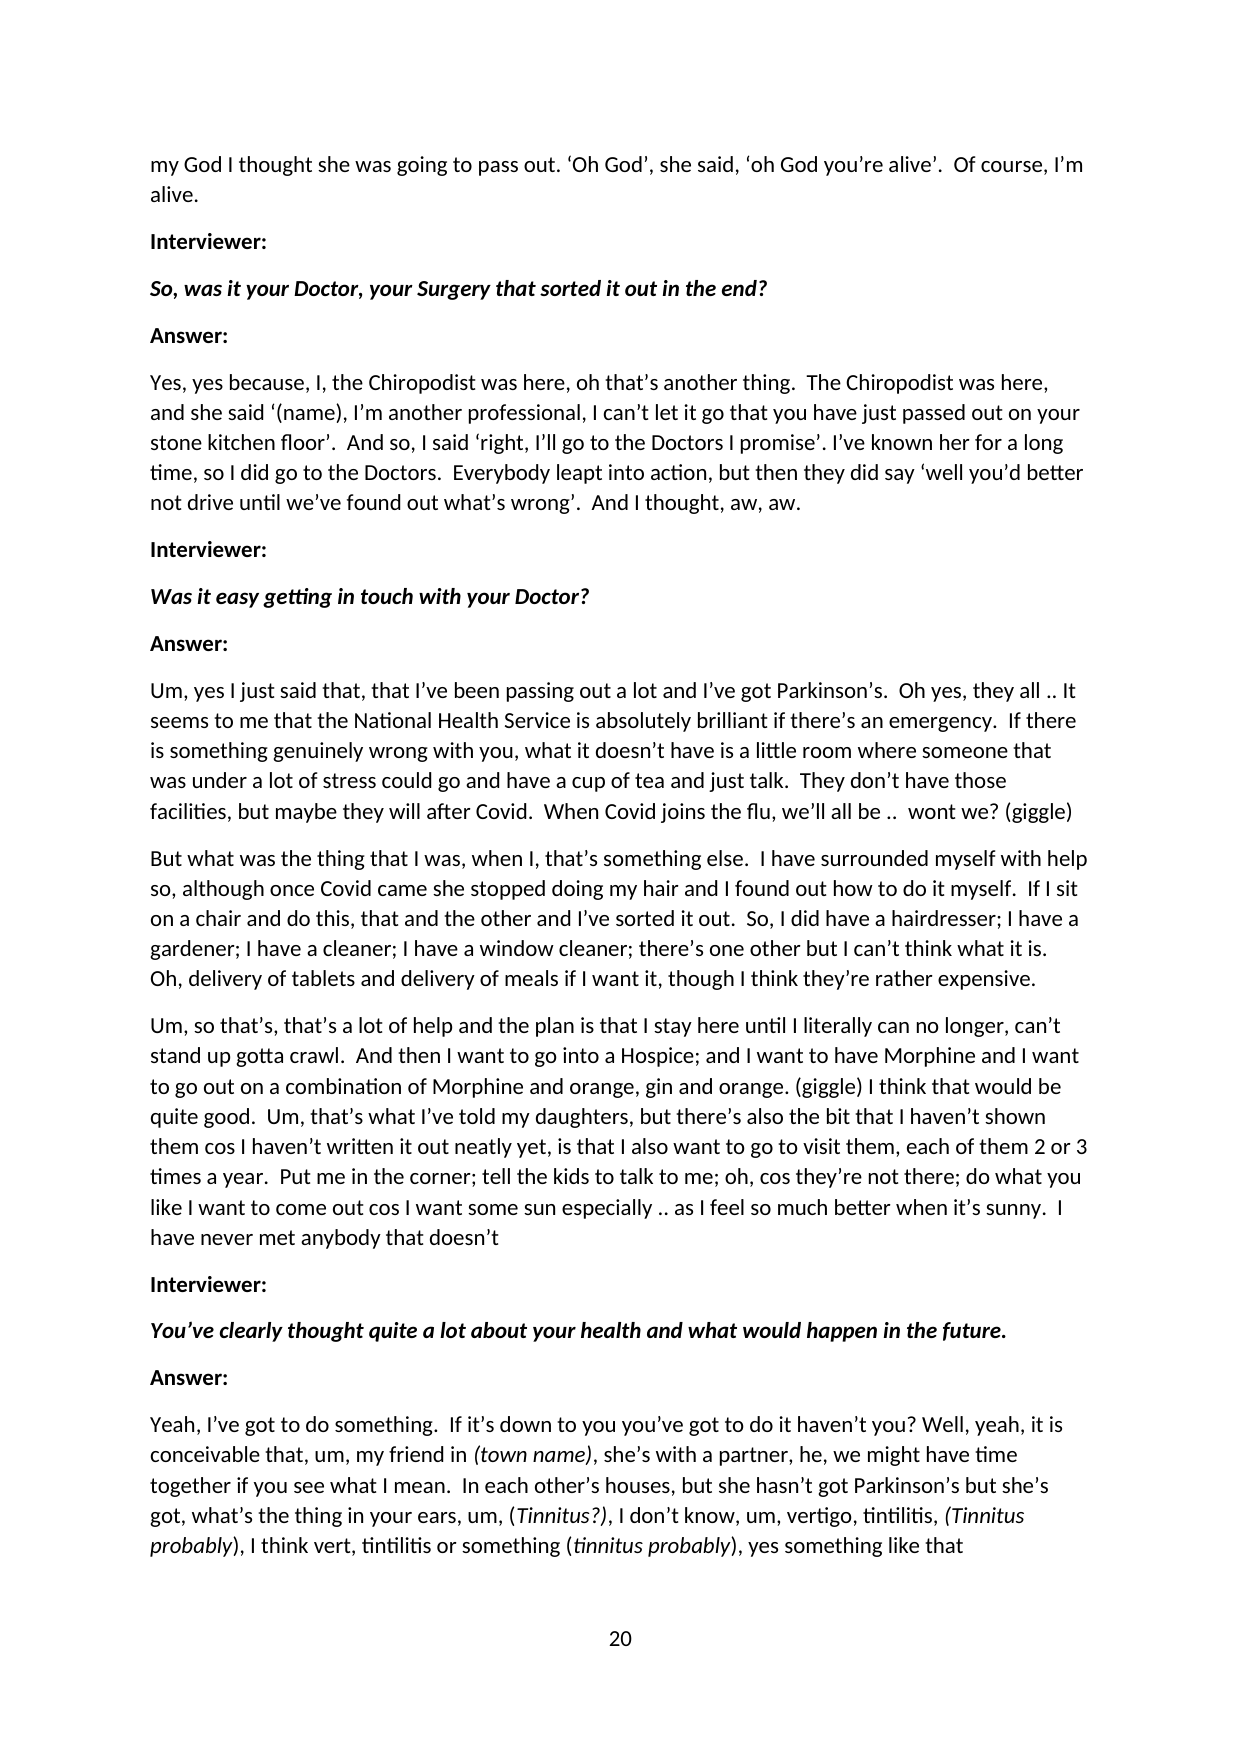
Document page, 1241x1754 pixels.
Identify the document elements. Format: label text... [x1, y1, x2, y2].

text So, was it your Doctor, your Surgery that sorted it out in the end? [150, 274, 1090, 302]
text Um, yes I just said that, that I’ve been passing out a lot and I’ve got Parkinson’s. Oh yes, they all .. It seems to me that the National Health Service is absolutely brilliant if there’s an emergency. If there is something genuinely wrong with you, what it doesn’t have is a little room where someone that was under a lot of stress could go and have a cup of tea and just talk. They don’t have those facilities, but maybe they will after Covid. When Covid joins the flu, we’ll all be .. wont we? (giggle) [150, 676, 1090, 825]
text Um, so that’s, that’s a lot of help and the plan is that I stay here until I literally can no longer, can’t stand up gotta crawl. And then I want to go into a Hospice; and I want to have Morphine and I want to go out on a combination of Morphine and orange, gin and orange. (giggle) I think that would be quite good. Um, that’s what I’ve told my daughters, but there’s also the bit that I haven’t shown them cos I haven’t written it out neatly yet, is that I also want to go to visit them, each of them 2 or 3 times a year. Put me in the corner; tell the kids to talk to me; oh, cos they’re not there; do what you like I want to come out cos I want some sun especially .. as I feel so much better when it’s sunny. I have never met anybody that doesn’t [150, 1011, 1090, 1251]
text Answer: [150, 629, 1090, 657]
text You’ve clearly thought quite a lot about your health and what would happen in the future. [150, 1317, 1090, 1345]
text Interviewer: [150, 535, 1090, 563]
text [150, 150, 1090, 208]
text Interviewer: [150, 1270, 1090, 1298]
text Answer: [150, 321, 1090, 349]
text Answer: [150, 1363, 1090, 1392]
text Was it easy getting in touch with your Doctor? [150, 582, 1090, 610]
text But what was the thing that I was, when I, that’s something else. I have surrounded myself with help so, although once Covid came she stopped doing my hair and I found out how to do it myself. If I sit on a chair and do this, that and the other and I’ve sorted it out. So, I did have a hairdresser; I have a gardener; I have a cleaner; I have a window cleaner; there’s one other but I can’t think what it is. Oh, delivery of tablets and delivery of meals if I want it, though I think they’re rather expensive. [150, 844, 1090, 993]
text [150, 1410, 1090, 1559]
text Yes, yes because, I, the Chiropodist was here, oh that’s another thing. The Chiropodist was here, and she said ‘(name), I’m another professional, I can’t let it go that you have just passed out on your stone kitchen floor’. And so, I said ‘right, I’ll go to the Doctors I promise’. I’ve known her for a long time, so I did go to the Doctors. Everybody leapt into action, but then they did say ‘well you’d better not drive until we’ve found out what’s wrong’. And I thought, aw, aw. [150, 368, 1090, 517]
text Interviewer: [150, 227, 1090, 255]
